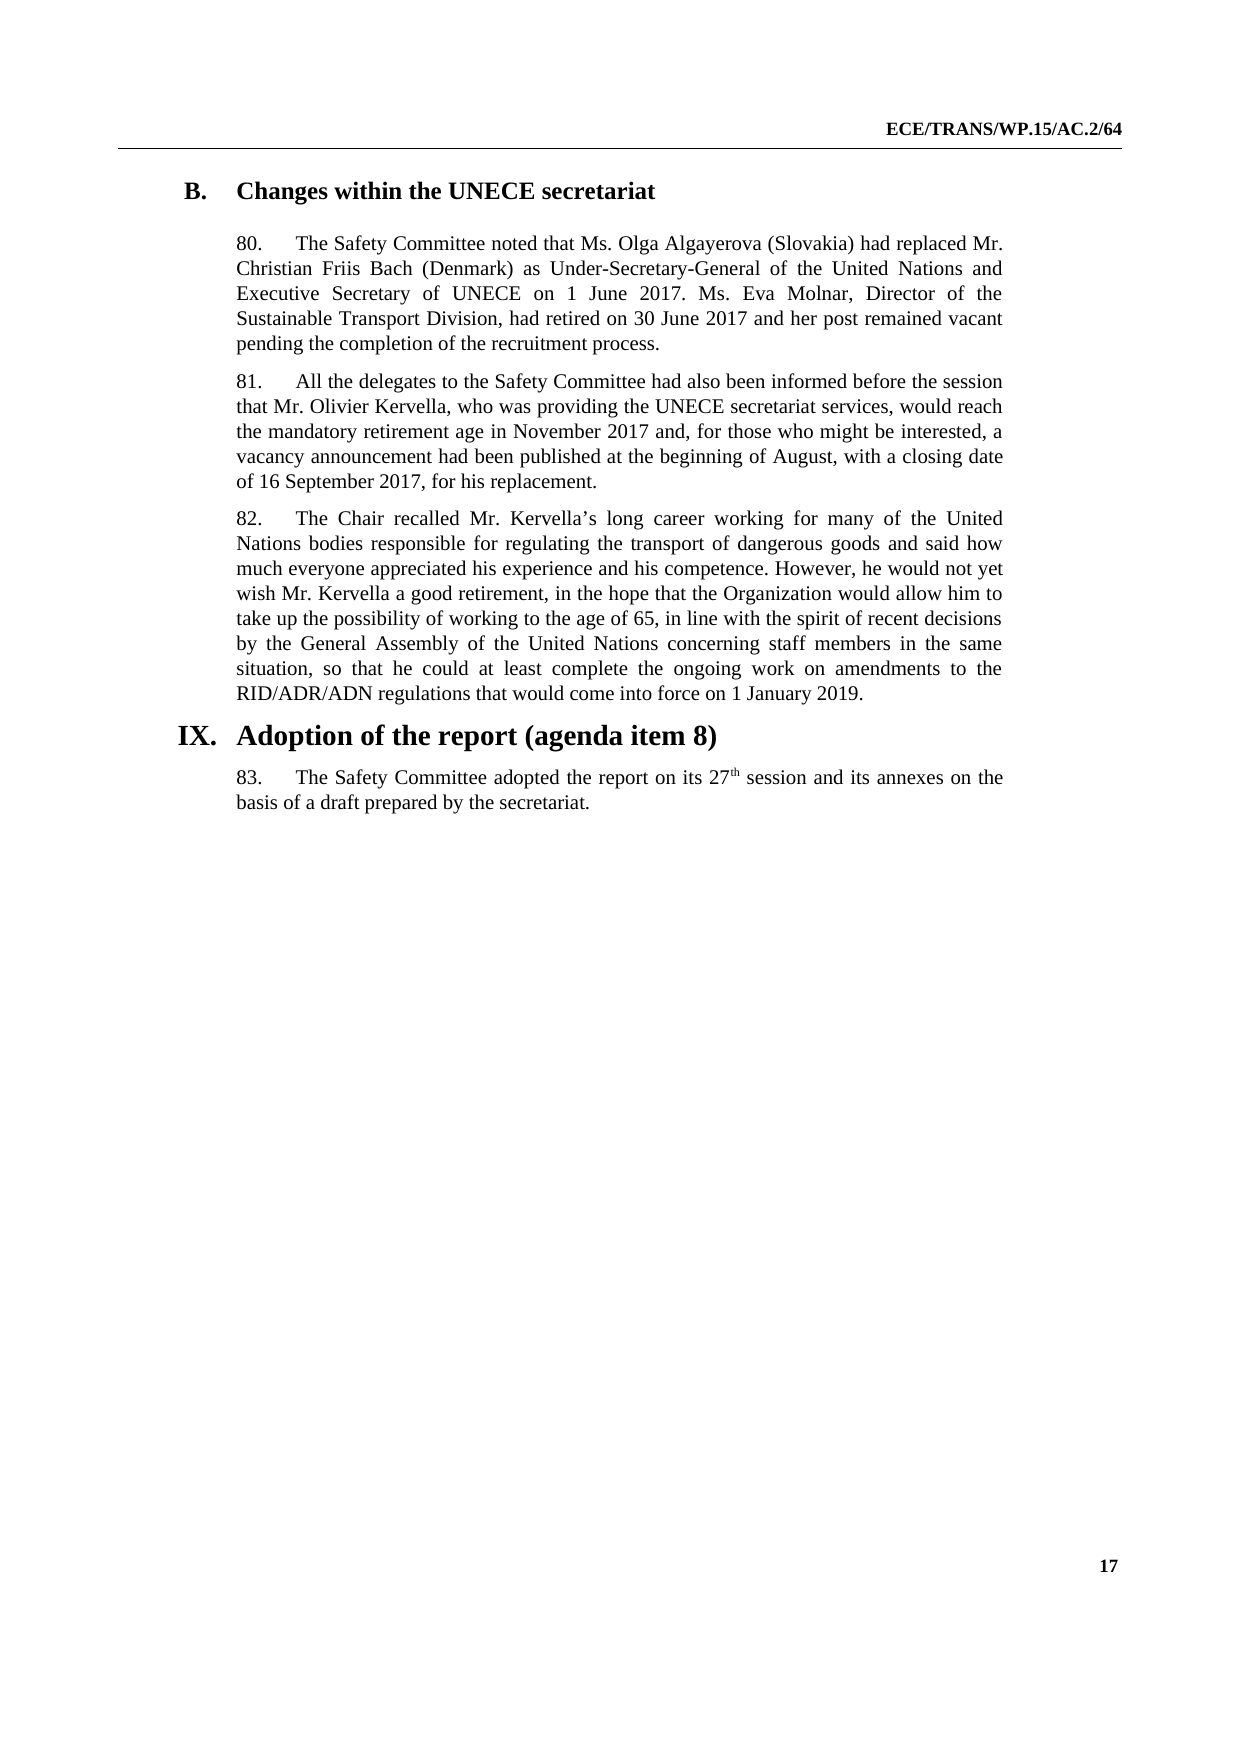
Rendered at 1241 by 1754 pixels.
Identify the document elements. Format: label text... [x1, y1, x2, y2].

text 80. The Safety Committee noted that Ms. Olga Algayerova (Slovakia) had replaced Mr. Christian Friis Bach (Denmark) as Under-Secretary-General of the United Nations and Executive Secretary of UNECE on 1 June 2017. Ms. Eva Molnar, Director of the Sustainable Transport Division, had retired on 30 June 2017 and her post remained vacant pending the completion of the recruitment process. [236, 230, 1004, 355]
text 83. The Safety Committee adopted the report on its 27th session and its annexes on the basis of a draft prepared by the secretariat. [236, 764, 1004, 814]
text B. Changes within the UNECE secretariat [118, 177, 1004, 205]
text IX. Adoption of the report (agenda item 8) [118, 718, 1122, 751]
text 82. The Chair recalled Mr. Kervella’s long career working for many of the United Nations bodies responsible for regulating the transport of dangerous goods and said how much everyone appreciated his experience and his competence. However, he would not yet wish Mr. Kervella a good retirement, in the hope that the Organization would allow him to take up the possibility of working to the age of 65, in line with the spirit of recent decisions by the General Assembly of the United Nations concerning staff members in the same situation, so that he could at least complete the ongoing work on amendments to the RID/ADR/ADN regulations that would come into force on 1 January 2019. [236, 505, 1004, 705]
text 81. All the delegates to the Safety Committee had also been informed before the session that Mr. Olivier Kervella, who was providing the UNECE secretariat services, would reach the mandatory retirement age in November 2017 and, for those who might be interested, a vacancy announcement had been published at the beginning of August, with a closing date of 16 September 2017, for his replacement. [236, 368, 1004, 493]
